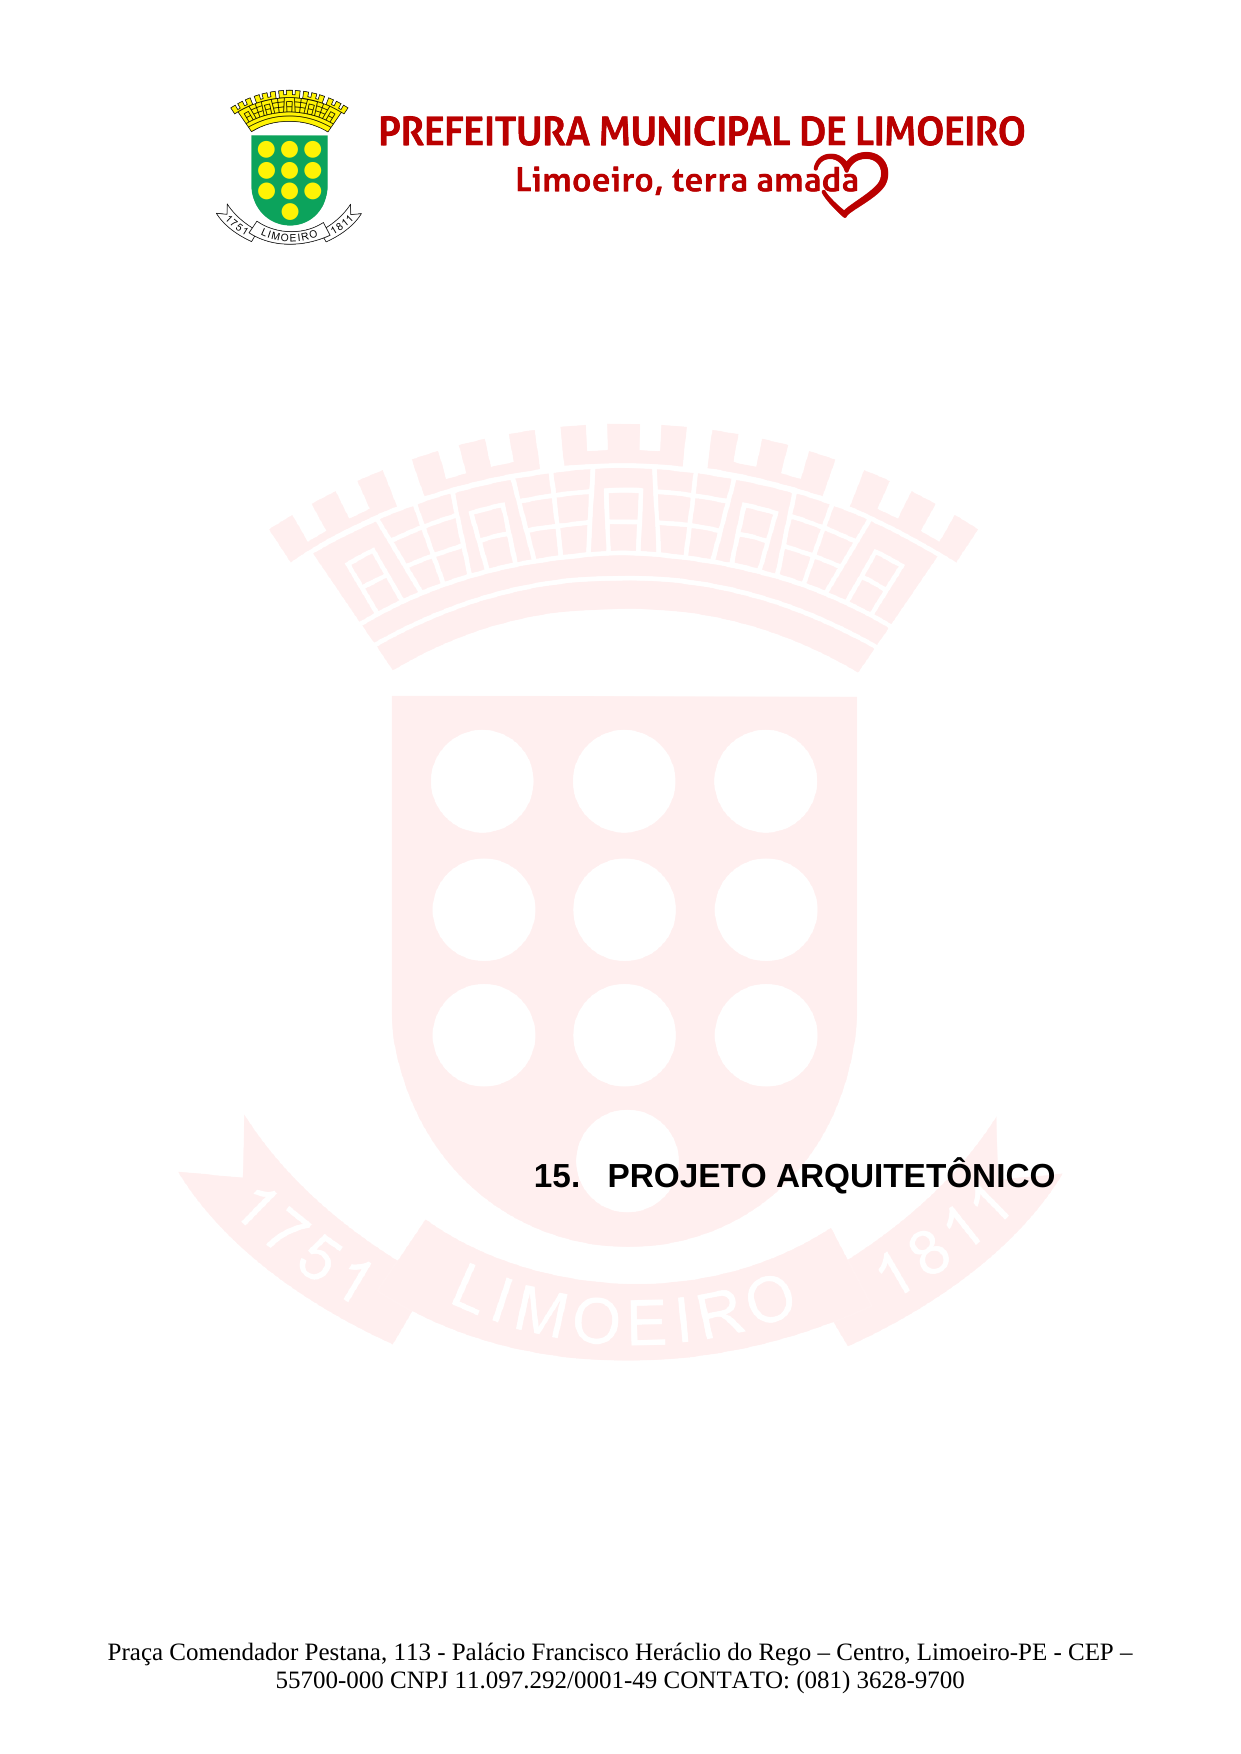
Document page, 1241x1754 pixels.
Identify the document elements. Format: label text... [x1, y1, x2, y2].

picture [215, 89, 1025, 245]
subtitle PROJETO ARQUITETÔNICO [177, 1156, 1056, 1194]
